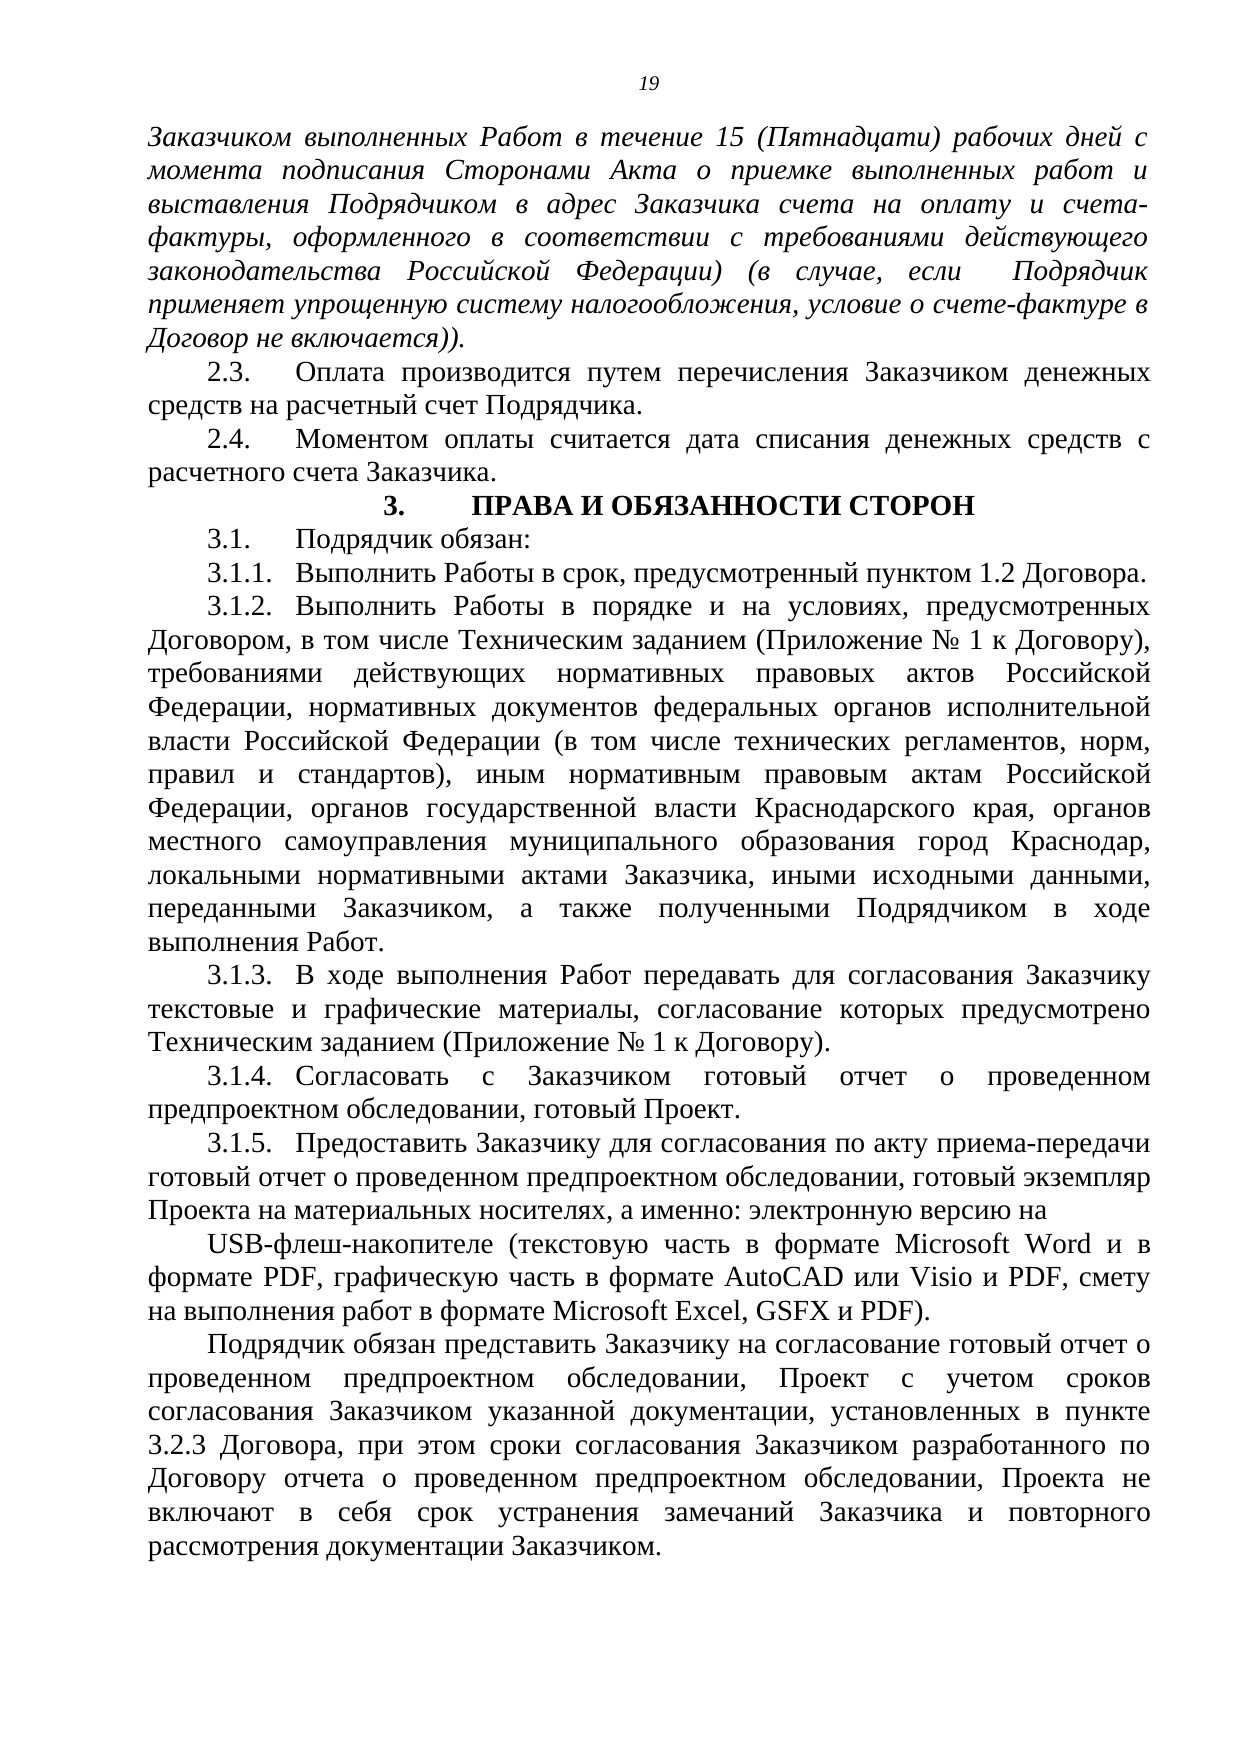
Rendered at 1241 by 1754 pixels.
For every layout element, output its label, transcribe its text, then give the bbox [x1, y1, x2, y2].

text 3.1.2. Выполнить Работы в порядке и на условиях, предусмотренных Договором, в том числе Техническим заданием (Приложение № 1 к Договору), требованиями действующих нормативных правовых актов Российской Федерации, нормативных документов федеральных органов исполнительной власти Российской Федерации (в том числе технических регламентов, норм, правил и стандартов), иным нормативным правовым актам Российской Федерации, органов государственной власти Краснодарского края, органов местного самоуправления муниципального образования город Краснодар, локальными нормативными актами Заказчика, иными исходными данными, переданными Заказчиком, а также полученными Подрядчиком в ходе выполнения Работ. [148, 588, 1152, 957]
text 3.1.3. В ходе выполнения Работ передавать для согласования Заказчику текстовые и графические материалы, согласование которых предусмотрено Техническим заданием (Приложение № 1 к Договору). [148, 957, 1152, 1058]
text Подрядчик обязан представить Заказчику на согласование готовый отчет о проведенном предпроектном обследовании, Проект с учетом сроков согласования Заказчиком указанной документации, установленных в пункте 3.2.3 Договора, при этом сроки согласования Заказчиком разработанного по Договору отчета о проведенном предпроектном обследовании, Проекта не включают в себя срок устранения замечаний Заказчика и повторного рассмотрения документации Заказчиком. [148, 1326, 1152, 1561]
text 2.4. Моментом оплаты считается дата списания денежных средств с расчетного счета Заказчика. [148, 421, 1152, 488]
text 3.1.5. Предоставить Заказчику для согласования по акту приема-передачи готовый отчет о проведенном предпроектном обследовании, готовый экземпляр Проекта на материальных носителях, а именно: электронную версию на [148, 1125, 1152, 1226]
text 3.1. Подрядчик обязан: [148, 521, 1152, 555]
text USB-флеш-накопителе (текстовую часть в формате Microsoft Word и в формате PDF, графическую часть в формате AutoCAD или Visio и PDF, смету на выполнения работ в формате Microsoft Excel, GSFX и PDF). [148, 1226, 1152, 1326]
text 3.1.1. Выполнить Работы в срок, предусмотренный пунктом 1.2 Договора. [148, 555, 1152, 588]
text 2.3. Оплата производится путем перечисления Заказчиком денежных средств на расчетный счет Подрядчика. [148, 354, 1152, 421]
text 3. ПРАВА И ОБЯЗАННОСТИ СТОРОН [148, 488, 1152, 521]
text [148, 119, 1152, 354]
text 3.1.4. Согласовать с Заказчиком готовый отчет о проведенном предпроектном обследовании, готовый Проект. [148, 1058, 1152, 1125]
